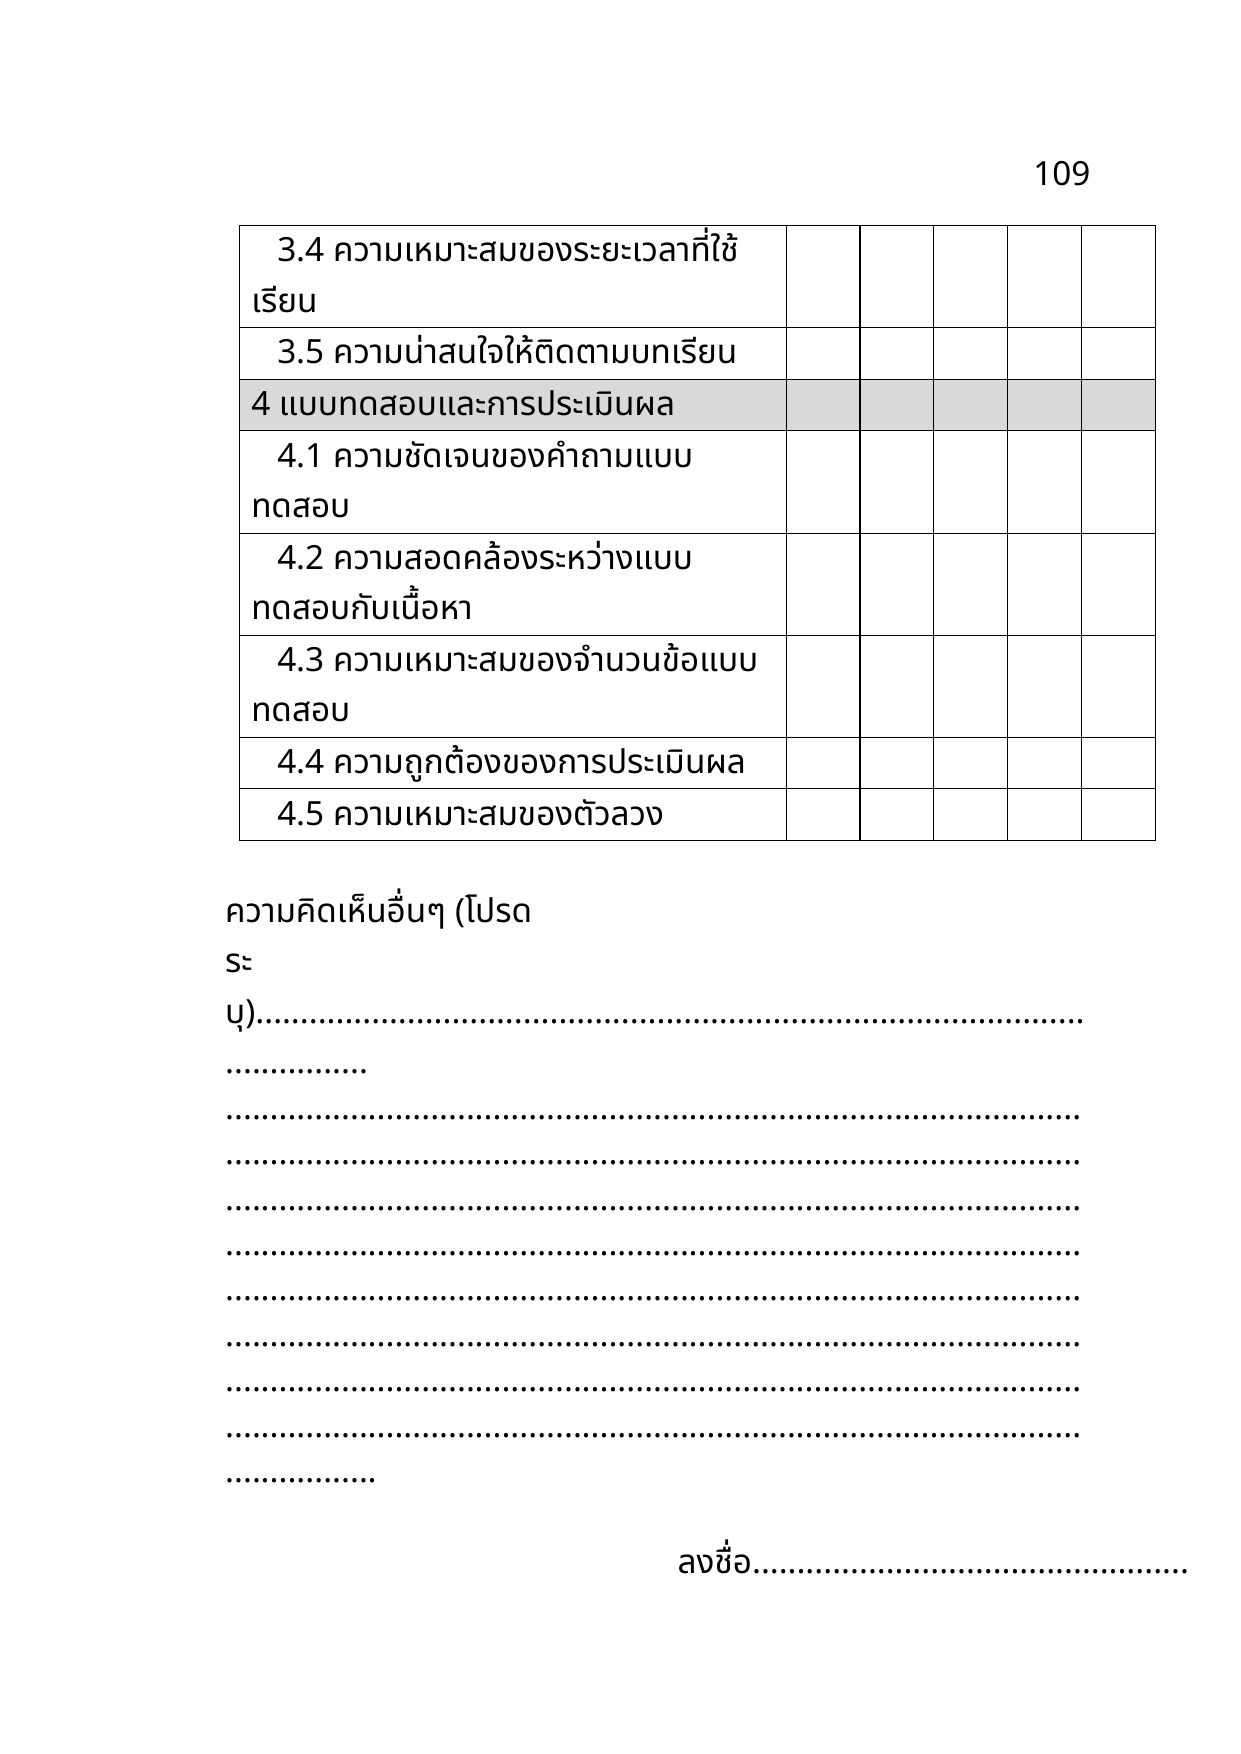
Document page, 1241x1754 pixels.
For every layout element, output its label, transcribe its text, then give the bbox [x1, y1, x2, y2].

table_cell [1082, 226, 1155, 327]
table_cell 3.4 ความเหมาะสมของระยะเวลาที่ใช้เรียน [240, 226, 786, 327]
table_cell 4.2 ความสอดคล้องระหว่างแบบทดสอบกับเนื้อหา [240, 534, 786, 634]
table_cell 3.5 ความน่าสนใจให้ติดตามบทเรียน [240, 328, 786, 379]
table_cell [787, 738, 859, 788]
table_cell [1082, 789, 1155, 840]
table_cell 4.5 ความเหมาะสมของตัวลวง [240, 789, 786, 840]
table_cell [934, 738, 1007, 788]
table_cell [787, 328, 859, 379]
table_cell [1008, 380, 1081, 430]
table_cell [787, 431, 859, 532]
table_cell [1082, 380, 1155, 430]
table_cell [1082, 328, 1155, 379]
table_cell [787, 636, 859, 737]
table_cell [1082, 738, 1155, 788]
table_cell 4.4 ความถูกต้องของการประเมินผล [240, 738, 786, 788]
table_cell [787, 226, 859, 327]
table_cell [934, 789, 1007, 840]
table_cell [934, 431, 1007, 532]
table_cell [861, 738, 933, 788]
table_cell [787, 380, 859, 430]
table_cell [1008, 738, 1081, 788]
table_cell [1008, 789, 1081, 840]
table_cell [934, 534, 1007, 634]
text ................................................................................................................................................................................................................................................................................................................................................................................................................................................................................................................................................................................................................................................................................................................................................................................................................. [225, 1083, 1090, 1492]
table_cell [1082, 534, 1155, 634]
table_cell [1008, 431, 1081, 532]
table_cell [934, 328, 1007, 379]
table_cell [861, 636, 933, 737]
text ความคิดเห็นอื่นๆ (โปรดระบุ)............................................................................................................. [225, 886, 1090, 1083]
table_cell [1082, 431, 1155, 532]
table_cell [861, 380, 933, 430]
table_cell [861, 328, 933, 379]
table_cell [934, 226, 1007, 327]
table_cell [861, 789, 933, 840]
table_cell [787, 789, 859, 840]
table_cell [1008, 534, 1081, 634]
table_cell [861, 226, 933, 327]
table_cell [934, 380, 1007, 430]
table_cell [1082, 636, 1155, 737]
table_cell [1008, 636, 1081, 737]
table_cell [934, 636, 1007, 737]
table_cell [1008, 328, 1081, 379]
table_cell 4 แบบทดสอบและการประเมินผล [240, 380, 786, 430]
table_cell [861, 534, 933, 634]
table_cell [861, 431, 933, 532]
table_cell [787, 534, 859, 634]
table_cell [1008, 226, 1081, 327]
table_cell 4.3 ความเหมาะสมของจำนวนข้อแบบทดสอบ [240, 636, 786, 737]
table_cell 4.1 ความชัดเจนของคำถามแบบทดสอบ [240, 431, 786, 532]
text ลงชื่อ................................................. [225, 1538, 1090, 1588]
